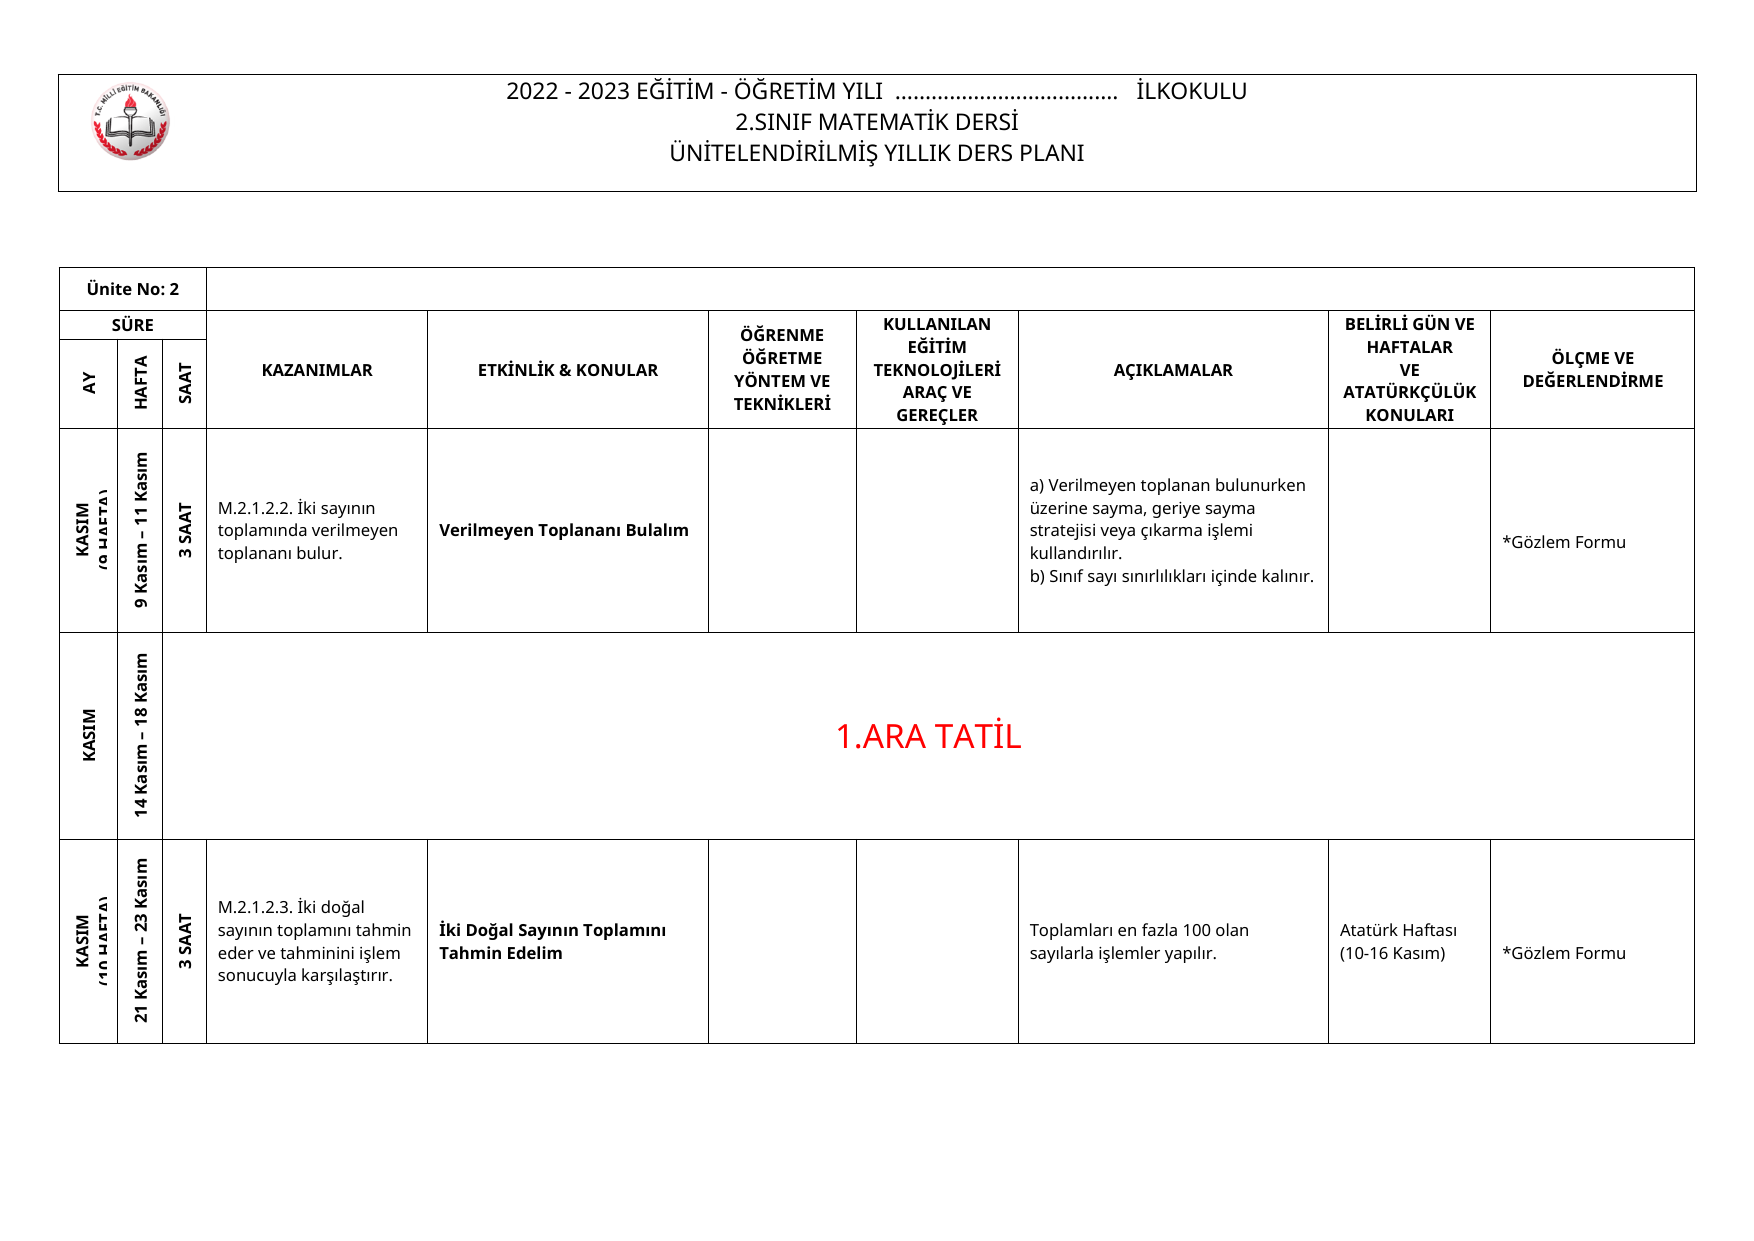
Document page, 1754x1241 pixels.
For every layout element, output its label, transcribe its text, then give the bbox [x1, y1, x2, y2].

table_header [207, 268, 1694, 310]
picture [85, 77, 175, 167]
table_cell [857, 429, 1018, 632]
table_cell BELİRLİ GÜN VE HAFTALAR VE ATATÜRKÇÜLÜK KONULARI [1329, 311, 1490, 428]
table_cell HAFTA [118, 340, 162, 428]
table_cell 3 SAAT [163, 429, 206, 632]
table_cell Atatürk Haftası (10-16 Kasım) [1329, 840, 1490, 1043]
table_cell *Gözlem Formu [1491, 840, 1694, 1043]
table_cell [857, 840, 1018, 1043]
table_cell 1.ARA TATİL [163, 633, 1694, 839]
table_cell [709, 840, 856, 1043]
table_cell AÇIKLAMALAR [1019, 311, 1328, 428]
table_cell a) Verilmeyen toplanan bulunurken üzerine sayma, geriye sayma stratejisi veya çıkarma işlemi kullandırılır. b) Sınıf sayı sınırlılıkları içinde kalınır. [1019, 429, 1328, 632]
table_cell M.2.1.2.3. İki doğal sayının toplamını tahmin eder ve tahminini işlem sonucuyla karşılaştırır. [207, 840, 427, 1043]
table_cell KASIM (9.HAFTA) [60, 429, 117, 632]
table_cell SAAT [163, 340, 206, 428]
table_cell ETKİNLİK & KONULAR [428, 311, 708, 428]
table_cell *Gözlem Formu [1491, 429, 1694, 632]
table_cell 21 Kasım – 23 Kasım [118, 840, 162, 1043]
table_cell M.2.1.2.2. İki sayının toplamında verilmeyen toplananı bulur. [207, 429, 427, 632]
table_cell 14 Kasım – 18 Kasım [118, 633, 162, 839]
table_cell SÜRE [60, 311, 206, 338]
table_cell [709, 429, 856, 632]
table_cell KAZANIMLAR [207, 311, 427, 428]
table_cell AY [60, 340, 117, 428]
table_cell KASIM [60, 633, 117, 839]
table_cell İki Doğal Sayının Toplamını Tahmin Edelim [428, 840, 708, 1043]
table_cell KULLANILAN EĞİTİM TEKNOLOJİLERİ ARAÇ VE GEREÇLER [857, 311, 1018, 428]
table_cell 9 Kasım – 11 Kasım [118, 429, 162, 632]
table_cell Toplamları en fazla 100 olan sayılarla işlemler yapılır. [1019, 840, 1328, 1043]
table_cell [1329, 429, 1490, 632]
table_cell Verilmeyen Toplananı Bulalım [428, 429, 708, 632]
table_cell 3 SAAT [163, 840, 206, 1043]
table_header Ünite No: 2 [60, 268, 206, 310]
table_cell ÖLÇME VE DEĞERLENDİRME [1491, 311, 1694, 428]
table_cell ÖĞRENME ÖĞRETME YÖNTEM VE TEKNİKLERİ [709, 311, 856, 428]
table_cell KASIM (10.HAFTA) [60, 840, 117, 1043]
